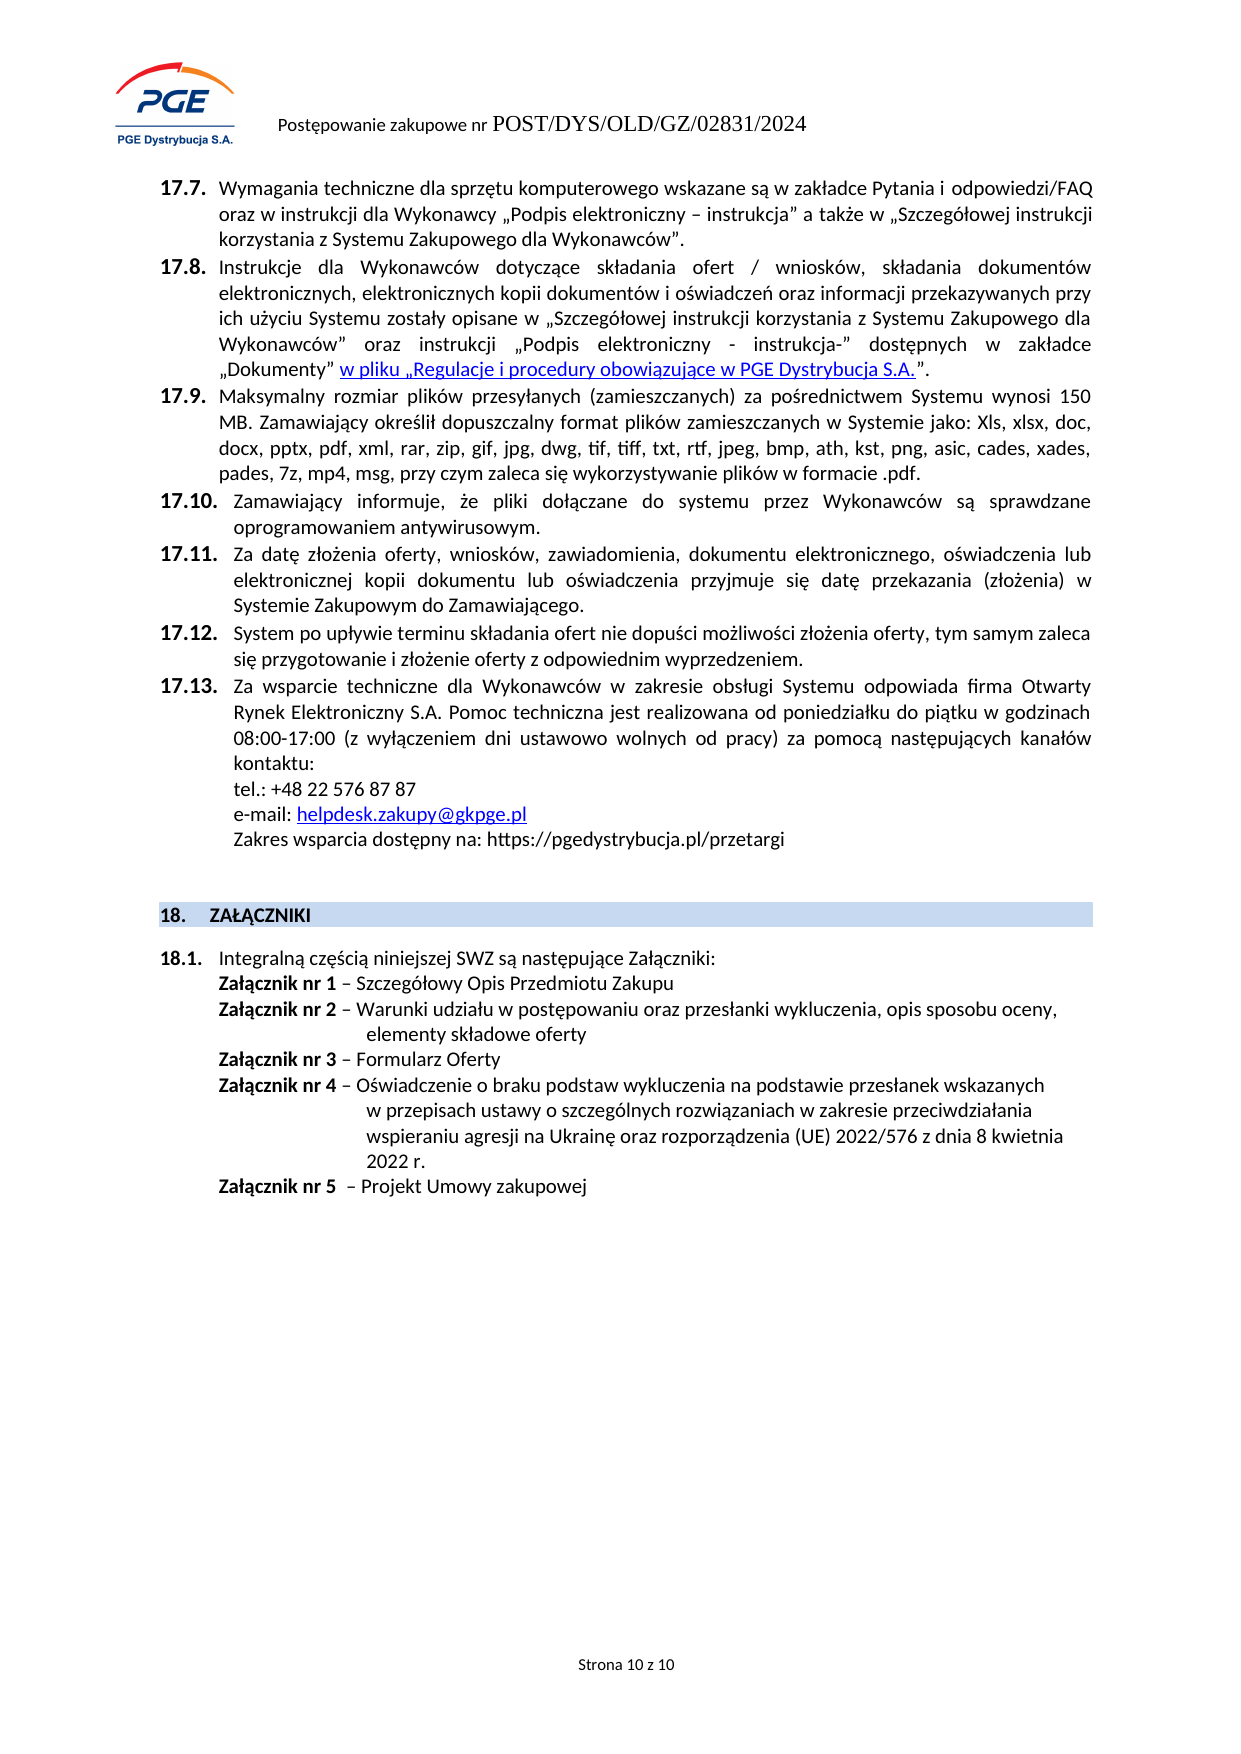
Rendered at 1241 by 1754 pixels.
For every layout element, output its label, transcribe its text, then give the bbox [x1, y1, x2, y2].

text Załącznik nr 2 – Warunki udziału w postępowaniu oraz przesłanki wykluczenia, opis sposobu oceny, elementy składowe oferty [218, 996, 1093, 1047]
text Załącznik nr 1 – Szczegółowy Opis Przedmiotu Zakupu [159, 970, 1093, 996]
list tel.: +48 22 576 87 87 [233, 776, 1093, 801]
list Instrukcje dla Wykonawców dotyczące składania ofert / wniosków, składania dokumentów elektronicznych, elektronicznych kopii dokumentów i oświadczeń oraz informacji przekazywanych przy ich użyciu Systemu zostały opisane w „Szczegółowej instrukcji korzystania z Systemu Zakupowego dla Wykonawców” oraz instrukcji „Podpis elektroniczny - instrukcja-” dostępnych w zakładce „Dokumenty” w pliku „Regulacje i procedury obowiązujące w PGE Dystrybucja S.A.”. [159, 252, 1093, 382]
list System po upływie terminu składania ofert nie dopuści możliwości złożenia oferty, tym samym zaleca się przygotowanie i złożenie oferty z odpowiednim wyprzedzeniem. [159, 618, 1093, 672]
list 18.1. Integralną częścią niniejszej SWZ są następujące Załączniki: [159, 945, 1093, 970]
list Za datę złożenia oferty, wniosków, zawiadomienia, dokumentu elektronicznego, oświadczenia lub elektronicznej kopii dokumentu lub oświadczenia przyjmuje się datę przekazania (złożenia) w Systemie Zakupowym do Zamawiającego. [159, 539, 1093, 618]
subtitle ZAŁĄCZNIKI [159, 902, 1093, 927]
list Wymagania techniczne dla sprzętu komputerowego wskazane są w zakładce Pytania i odpowiedzi/FAQ oraz w instrukcji dla Wykonawcy „Podpis elektroniczny – instrukcja” a także w „Szczegółowej instrukcji korzystania z Systemu Zakupowego dla Wykonawców”. [159, 173, 1093, 252]
list Maksymalny rozmiar plików przesyłanych (zamieszczanych) za pośrednictwem Systemu wynosi 150 MB. Zamawiający określił dopuszczalny format plików zamieszczanych w Systemie jako: Xls, xlsx, doc, docx, pptx, pdf, xml, rar, zip, gif, jpg, dwg, tif, tiff, txt, rtf, jpeg, bmp, ath, kst, png, asic, cades, xades, pades, 7z, mp4, msg, przy czym zaleca się wykorzystywanie plików w formacie .pdf. [159, 382, 1093, 486]
list Za wsparcie techniczne dla Wykonawców w zakresie obsługi Systemu odpowiada firma Otwarty Rynek Elektroniczny S.A. Pomoc techniczna jest realizowana od poniedziałku do piątku w godzinach 08:00-17:00 (z wyłączeniem dni ustawowo wolnych od pracy) za pomocą następujących kanałów kontaktu: [159, 672, 1093, 776]
list e-mail: helpdesk.zakupy@gkpge.pl [233, 801, 1093, 827]
text Załącznik nr 3 – Formularz Oferty [159, 1047, 1093, 1072]
picture [113, 60, 237, 148]
list Zakres wsparcia dostępny na: https://pgedystrybucja.pl/przetargi [233, 827, 1093, 852]
text Załącznik nr 4 – Oświadczenie o braku podstaw wykluczenia na podstawie przesłanek wskazanych w przepisach ustawy o szczególnych rozwiązaniach w zakresie przeciwdziałania wspieraniu agresji na Ukrainę oraz rozporządzenia (UE) 2022/576 z dnia 8 kwietnia 2022 r. [218, 1072, 1093, 1174]
text Załącznik nr 5 – Projekt Umowy zakupowej [159, 1174, 1093, 1199]
list Zamawiający informuje, że pliki dołączane do systemu przez Wykonawców są sprawdzane oprogramowaniem antywirusowym. [159, 486, 1093, 539]
